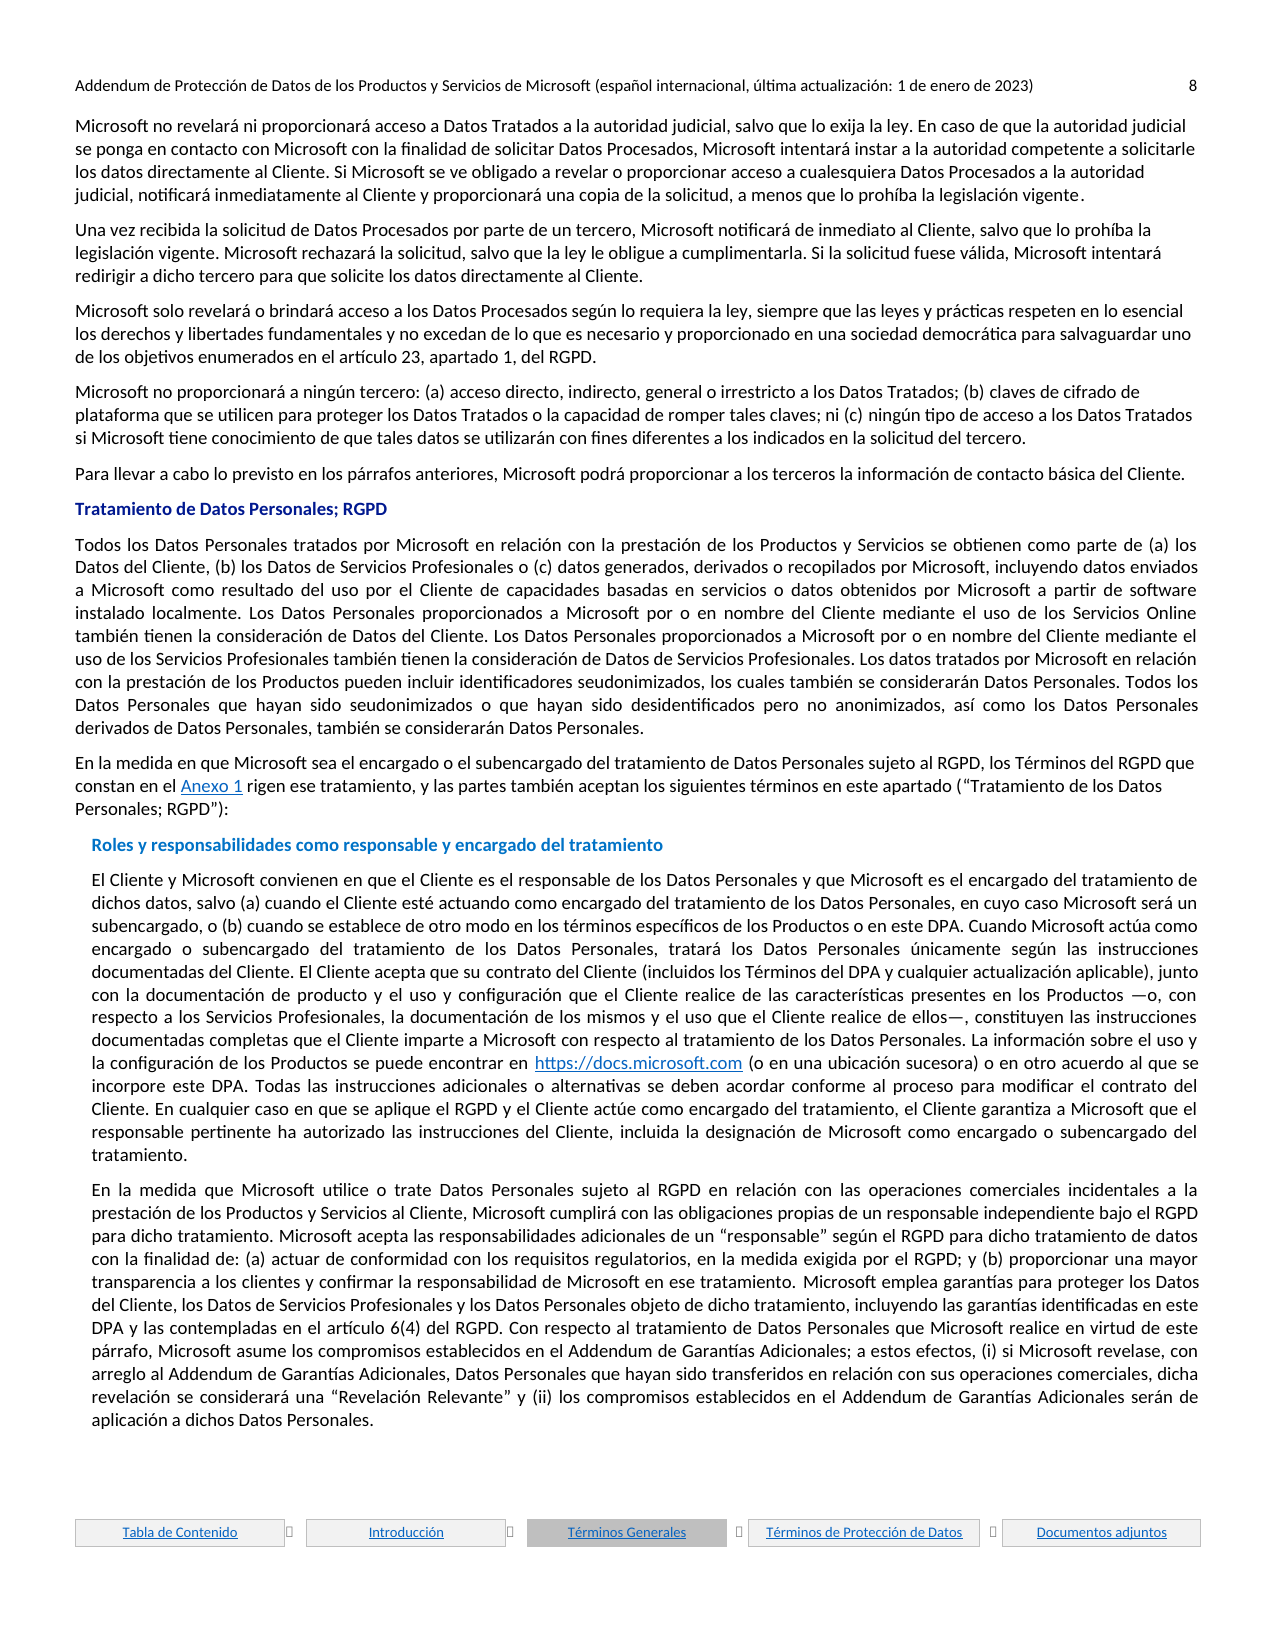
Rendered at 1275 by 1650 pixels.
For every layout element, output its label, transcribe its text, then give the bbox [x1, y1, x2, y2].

list Microsoft no revelará ni proporcionará acceso a Datos Tratados a la autoridad judicial, salvo que lo exija la ley. En caso de que la autoridad judicial se ponga en contacto con Microsoft con la finalidad de solicitar Datos Procesados, Microsoft intentará instar a la autoridad competente a solicitarle los datos directamente al Cliente. Si Microsoft se ve obligado a revelar o proporcionar acceso a cualesquiera Datos Procesados a la autoridad judicial, notificará inmediatamente al Cliente y proporcionará una copia de la solicitud, a menos que lo prohíba la legislación vigente. [75, 114, 1200, 206]
subtitle Tratamiento de Datos Personales; RGPD [75, 497, 1200, 520]
list Microsoft no proporcionará a ningún tercero: (a) acceso directo, indirecto, general o irrestricto a los Datos Tratados; (b) claves de cifrado de plataforma que se utilicen para proteger los Datos Tratados o la capacidad de romper tales claves; ni (c) ningún tipo de acceso a los Datos Tratados si Microsoft tiene conocimiento de que tales datos se utilizarán con fines diferentes a los indicados en la solicitud del tercero. [75, 381, 1200, 449]
list En la medida en que Microsoft sea el encargado o el subencargado del tratamiento de Datos Personales sujeto al RGPD, los Términos del RGPD que constan en el Anexo 1 rigen ese tratamiento, y las partes también aceptan los siguientes términos en este apartado (“Tratamiento de los Datos Personales; RGPD”): [75, 752, 1200, 820]
list Una vez recibida la solicitud de Datos Procesados por parte de un tercero, Microsoft notificará de inmediato al Cliente, salvo que lo prohíba la legislación vigente. Microsoft rechazará la solicitud, salvo que la ley le obligue a cumplimentarla. Si la solicitud fuese válida, Microsoft intentará redirigir a dicho tercero para que solicite los datos directamente al Cliente. [75, 218, 1200, 287]
list Para llevar a cabo lo previsto en los párrafos anteriores, Microsoft podrá proporcionar a los terceros la información de contacto básica del Cliente. [75, 462, 1200, 485]
list El Cliente y Microsoft convienen en que el Cliente es el responsable de los Datos Personales y que Microsoft es el encargado del tratamiento de dichos datos, salvo (a) cuando el Cliente esté actuando como encargado del tratamiento de los Datos Personales, en cuyo caso Microsoft será un subencargado, o (b) cuando se establece de otro modo en los términos específicos de los Productos o en este DPA. Cuando Microsoft actúa como encargado o subencargado del tratamiento de los Datos Personales, tratará los Datos Personales únicamente según las instrucciones documentadas del Cliente. El Cliente acepta que su contrato del Cliente (incluidos los Términos del DPA y cualquier actualización aplicable), junto con la documentación de producto y el uso y configuración que el Cliente realice de las características presentes en los Productos —o, con respecto a los Servicios Profesionales, la documentación de los mismos y el uso que el Cliente realice de ellos—, constituyen las instrucciones documentadas completas que el Cliente imparte a Microsoft con respecto al tratamiento de los Datos Personales. La información sobre el uso y la configuración de los Productos se puede encontrar en https://docs.microsoft.com (o en una ubicación sucesora) o en otro acuerdo al que se incorpore este DPA. Todas las instrucciones adicionales o alternativas se deben acordar conforme al proceso para modificar el contrato del Cliente. En cualquier caso en que se aplique el RGPD y el Cliente actúe como encargado del tratamiento, el Cliente garantiza a Microsoft que el responsable pertinente ha autorizado las instrucciones del Cliente, incluida la designación de Microsoft como encargado o subencargado del tratamiento. [91, 868, 1200, 1166]
list En la medida que Microsoft utilice o trate Datos Personales sujeto al RGPD en relación con las operaciones comerciales incidentales a la prestación de los Productos y Servicios al Cliente, Microsoft cumplirá con las obligaciones propias de un responsable independiente bajo el RGPD para dicho tratamiento. Microsoft acepta las responsabilidades adicionales de un “responsable” según el RGPD para dicho tratamiento de datos con la finalidad de: (a) actuar de conformidad con los requisitos regulatorios, en la medida exigida por el RGPD; y (b) proporcionar una mayor transparencia a los clientes y confirmar la responsabilidad de Microsoft en ese tratamiento. Microsoft emplea garantías para proteger los Datos del Cliente, los Datos de Servicios Profesionales y los Datos Personales objeto de dicho tratamiento, incluyendo las garantías identificadas en este DPA y las contempladas en el artículo 6(4) del RGPD. Con respecto al tratamiento de Datos Personales que Microsoft realice en virtud de este párrafo, Microsoft asume los compromisos establecidos en el Addendum de Garantías Adicionales; a estos efectos, (i) si Microsoft revelase, con arreglo al Addendum de Garantías Adicionales, Datos Personales que hayan sido transferidos en relación con sus operaciones comerciales, dicha revelación se considerará una “Revelación Relevante” y (ii) los compromisos establecidos en el Addendum de Garantías Adicionales serán de aplicación a dichos Datos Personales. [91, 1179, 1200, 1431]
list Roles y responsabilidades como responsable y encargado del tratamiento [91, 833, 1200, 856]
list Todos los Datos Personales tratados por Microsoft en relación con la prestación de los Productos y Servicios se obtienen como parte de (a) los Datos del Cliente, (b) los Datos de Servicios Profesionales o (c) datos generados, derivados o recopilados por Microsoft, incluyendo datos enviados a Microsoft como resultado del uso por el Cliente de capacidades basadas en servicios o datos obtenidos por Microsoft a partir de software instalado localmente. Los Datos Personales proporcionados a Microsoft por o en nombre del Cliente mediante el uso de los Servicios Online también tienen la consideración de Datos del Cliente. Los Datos Personales proporcionados a Microsoft por o en nombre del Cliente mediante el uso de los Servicios Profesionales también tienen la consideración de Datos de Servicios Profesionales. Los datos tratados por Microsoft en relación con la prestación de los Productos pueden incluir identificadores seudonimizados, los cuales también se considerarán Datos Personales. Todos los Datos Personales que hayan sido seudonimizados o que hayan sido desidentificados pero no anonimizados, así como los Datos Personales derivados de Datos Personales, también se considerarán Datos Personales. [75, 533, 1200, 739]
list Microsoft solo revelará o brindará acceso a los Datos Procesados según lo requiera la ley, siempre que las leyes y prácticas respeten en lo esencial los derechos y libertades fundamentales y no excedan de lo que es necesario y proporcionado en una sociedad democrática para salvaguardar uno de los objetivos enumerados en el artículo 23, apartado 1, del RGPD. [75, 299, 1200, 368]
